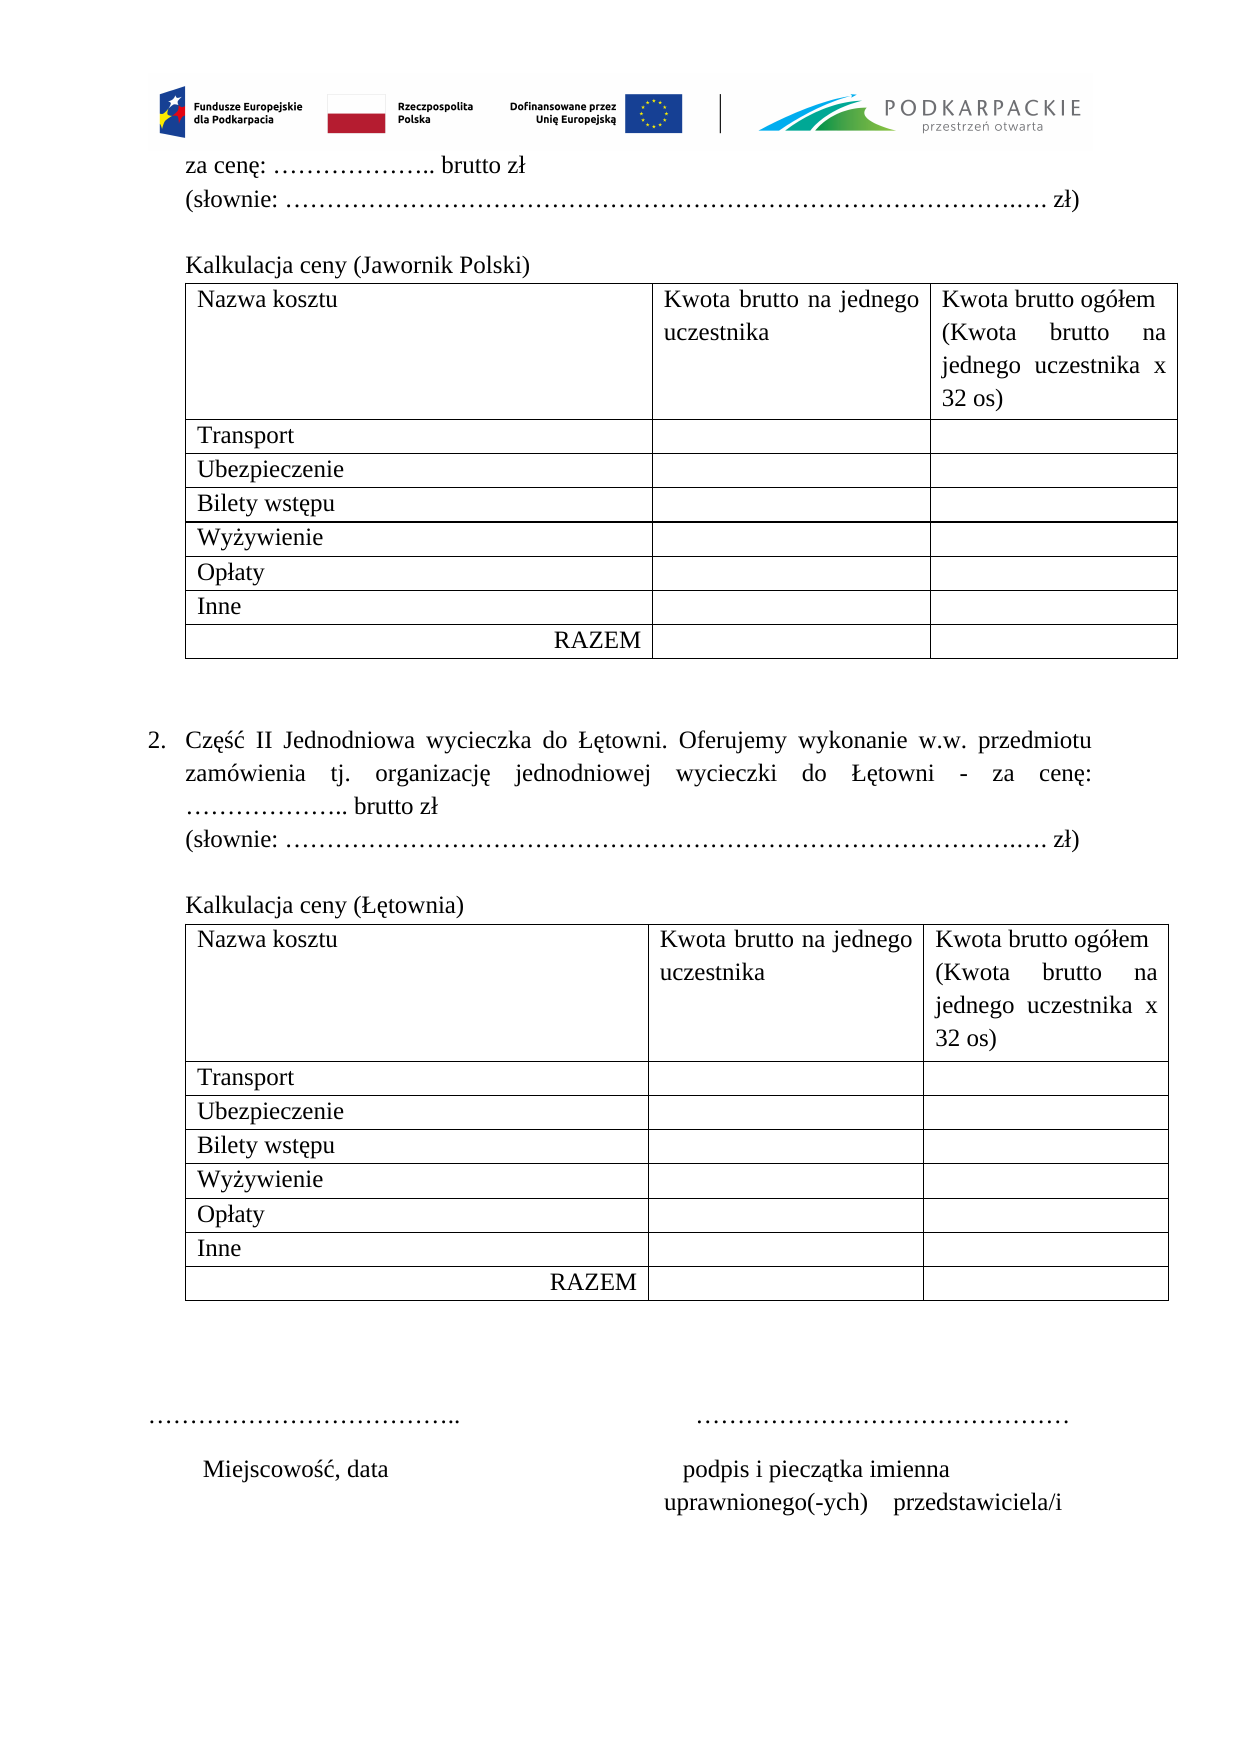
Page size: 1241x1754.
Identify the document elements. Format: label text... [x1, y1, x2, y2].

table_cell Ubezpieczenie [186, 1096, 648, 1129]
table_cell [649, 1096, 923, 1129]
table_cell [649, 1164, 923, 1198]
table_cell [924, 1267, 1168, 1300]
table_cell [649, 1267, 923, 1300]
table_header Kwota brutto na jednego uczestnika [653, 284, 930, 419]
table_cell Bilety wstępu [186, 1130, 648, 1163]
table_cell [931, 625, 1177, 658]
table_cell [649, 1130, 923, 1163]
table_header Kwota brutto na jednego uczestnika [649, 925, 923, 1061]
table_cell [931, 557, 1177, 590]
table_cell [931, 591, 1177, 624]
table_header Nazwa kosztu [186, 925, 648, 1061]
text Kalkulacja ceny (Jawornik Polski) [185, 250, 1093, 278]
text Miejscowość, data podpis i pieczątka imienna uprawnionego(-ych) przedstawiciela/i [203, 1454, 1093, 1516]
table_cell [649, 1233, 923, 1266]
table_cell [924, 1164, 1168, 1198]
table_cell RAZEM [186, 625, 652, 658]
table_cell [653, 625, 930, 658]
table_cell Opłaty [186, 557, 652, 590]
table_cell [653, 420, 930, 453]
table_cell [649, 1062, 923, 1095]
table_cell Ubezpieczenie [186, 454, 652, 487]
table_header Kwota brutto ogółem (Kwota brutto na jednego uczestnika x 32 os) [931, 284, 1177, 419]
table_cell [924, 1062, 1168, 1095]
table_cell [653, 557, 930, 590]
table_cell Transport [186, 1062, 648, 1095]
table_cell [649, 1199, 923, 1232]
table_cell Inne [186, 1233, 648, 1266]
table_cell Inne [186, 591, 652, 624]
text Kalkulacja ceny (Łętownia) [185, 890, 1093, 919]
table_cell [653, 454, 930, 487]
table_cell [653, 523, 930, 556]
table_cell [653, 591, 930, 624]
table_cell [924, 1096, 1168, 1129]
table_header Kwota brutto ogółem (Kwota brutto na jednego uczestnika x 32 os) [924, 925, 1168, 1061]
table_cell [931, 420, 1177, 453]
picture [147, 73, 1093, 151]
list Część II Jednodniowa wycieczka do Łętowni. Oferujemy wykonanie w.w. przedmiotu zamówienia tj. organizację jednodniowej wycieczki do Łętowni - za cenę: ……………….. brutto zł [148, 725, 1093, 820]
table_cell [931, 523, 1177, 556]
table_cell [931, 488, 1177, 521]
table_cell [653, 488, 930, 521]
text (słownie: …………………………………………………………………………….…. zł) [185, 824, 1093, 853]
table_cell Bilety wstępu [186, 488, 652, 521]
table_cell Opłaty [186, 1199, 648, 1232]
table_cell Wyżywienie [186, 1164, 648, 1198]
text ……………………………….. ……………………………………… [148, 1400, 1093, 1429]
table_cell [931, 454, 1177, 487]
table_cell RAZEM [186, 1267, 648, 1300]
table_cell [924, 1199, 1168, 1232]
table_cell Wyżywienie [186, 523, 652, 556]
table_cell [924, 1130, 1168, 1163]
text (słownie: …………………………………………………………………………….…. zł) [185, 184, 1093, 212]
table_cell Transport [186, 420, 652, 453]
table_cell [924, 1233, 1168, 1266]
table_header Nazwa kosztu [186, 284, 652, 419]
